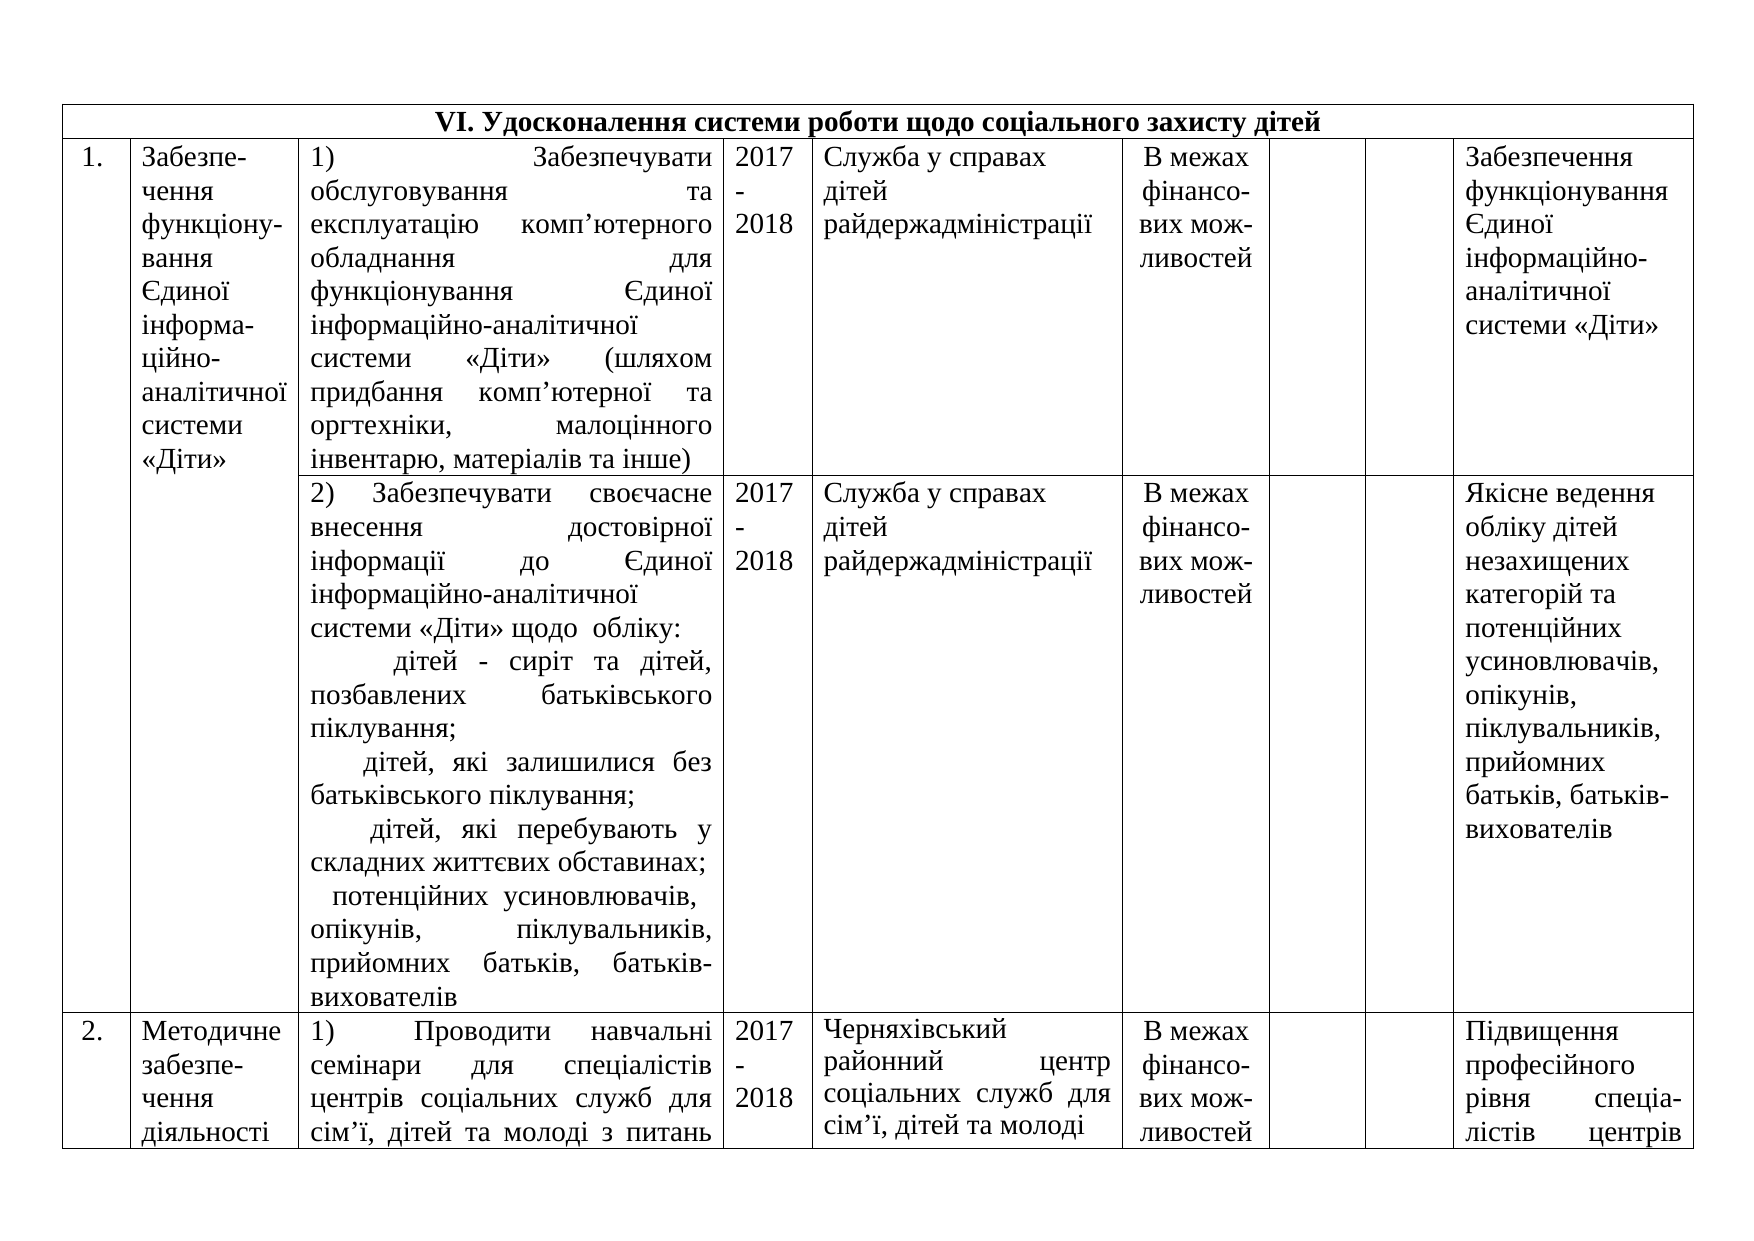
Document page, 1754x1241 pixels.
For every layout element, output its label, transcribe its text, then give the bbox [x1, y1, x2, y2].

table_cell Служба у справах дітей райдержадміністрації [813, 139, 1122, 474]
table_cell [1270, 476, 1365, 1012]
table_cell VІ. Удосконалення системи роботи щодо соціального захисту дітей [63, 105, 1693, 138]
table_cell 1. [63, 139, 130, 1012]
table_cell [1366, 476, 1453, 1012]
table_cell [813, 1013, 1122, 1147]
table_cell Забезпечення функціонування Єдиної інформаційно-аналітичної системи «Діти» [1454, 139, 1693, 474]
table_cell [1270, 1013, 1365, 1147]
table_cell 2. [63, 1013, 130, 1147]
table_cell 2) Забезпечувати своєчасне внесення достовірної інформації до Єдиної інформаційно-аналітичної системи «Діти» щодо обліку: дітей - сиріт та дітей, позбавлених батьківського піклування; дітей, які залишилися без батьківського піклування; дітей, які перебувають у складних життєвих обставинах; потенційних усиновлювачів, опікунів, піклувальників, прийомних батьків, батьків-вихователів [299, 476, 723, 1012]
table_cell 2017-2018 [724, 139, 812, 474]
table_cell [131, 1013, 298, 1147]
table_cell 1) Забезпечувати обслуговування та експлуатацію комп’ютерного обладнання для функціонування Єдиної інформаційно-аналітичної системи «Діти» (шляхом придбання комп’ютерної та оргтехніки, малоцінного інвентарю, матеріалів та інше) [299, 139, 723, 474]
table_cell В межах фінансо-вих мож-ливостей [1123, 139, 1269, 474]
table_cell Якісне ведення обліку дітей незахищених категорій та потенційних усиновлювачів, опікунів, піклувальників, прийомних батьків, батьків-вихователів [1454, 476, 1693, 1012]
table_cell В межах фінансо-вих мож-ливостей [1123, 476, 1269, 1012]
table_cell 2017-2018 [724, 1013, 812, 1147]
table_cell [299, 1013, 723, 1147]
table_cell 2017-2018 [724, 476, 812, 1012]
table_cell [1454, 1013, 1693, 1147]
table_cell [1123, 1013, 1269, 1147]
table_cell Забезпе-чення функціону-вання Єдиної інформа-ційно-аналітичної системи «Діти» [131, 139, 298, 1012]
table_cell Служба у справах дітей райдержадміністрації [813, 476, 1122, 1012]
table_cell [1270, 139, 1365, 474]
table_cell [1366, 139, 1453, 474]
table_cell [1366, 1013, 1453, 1147]
